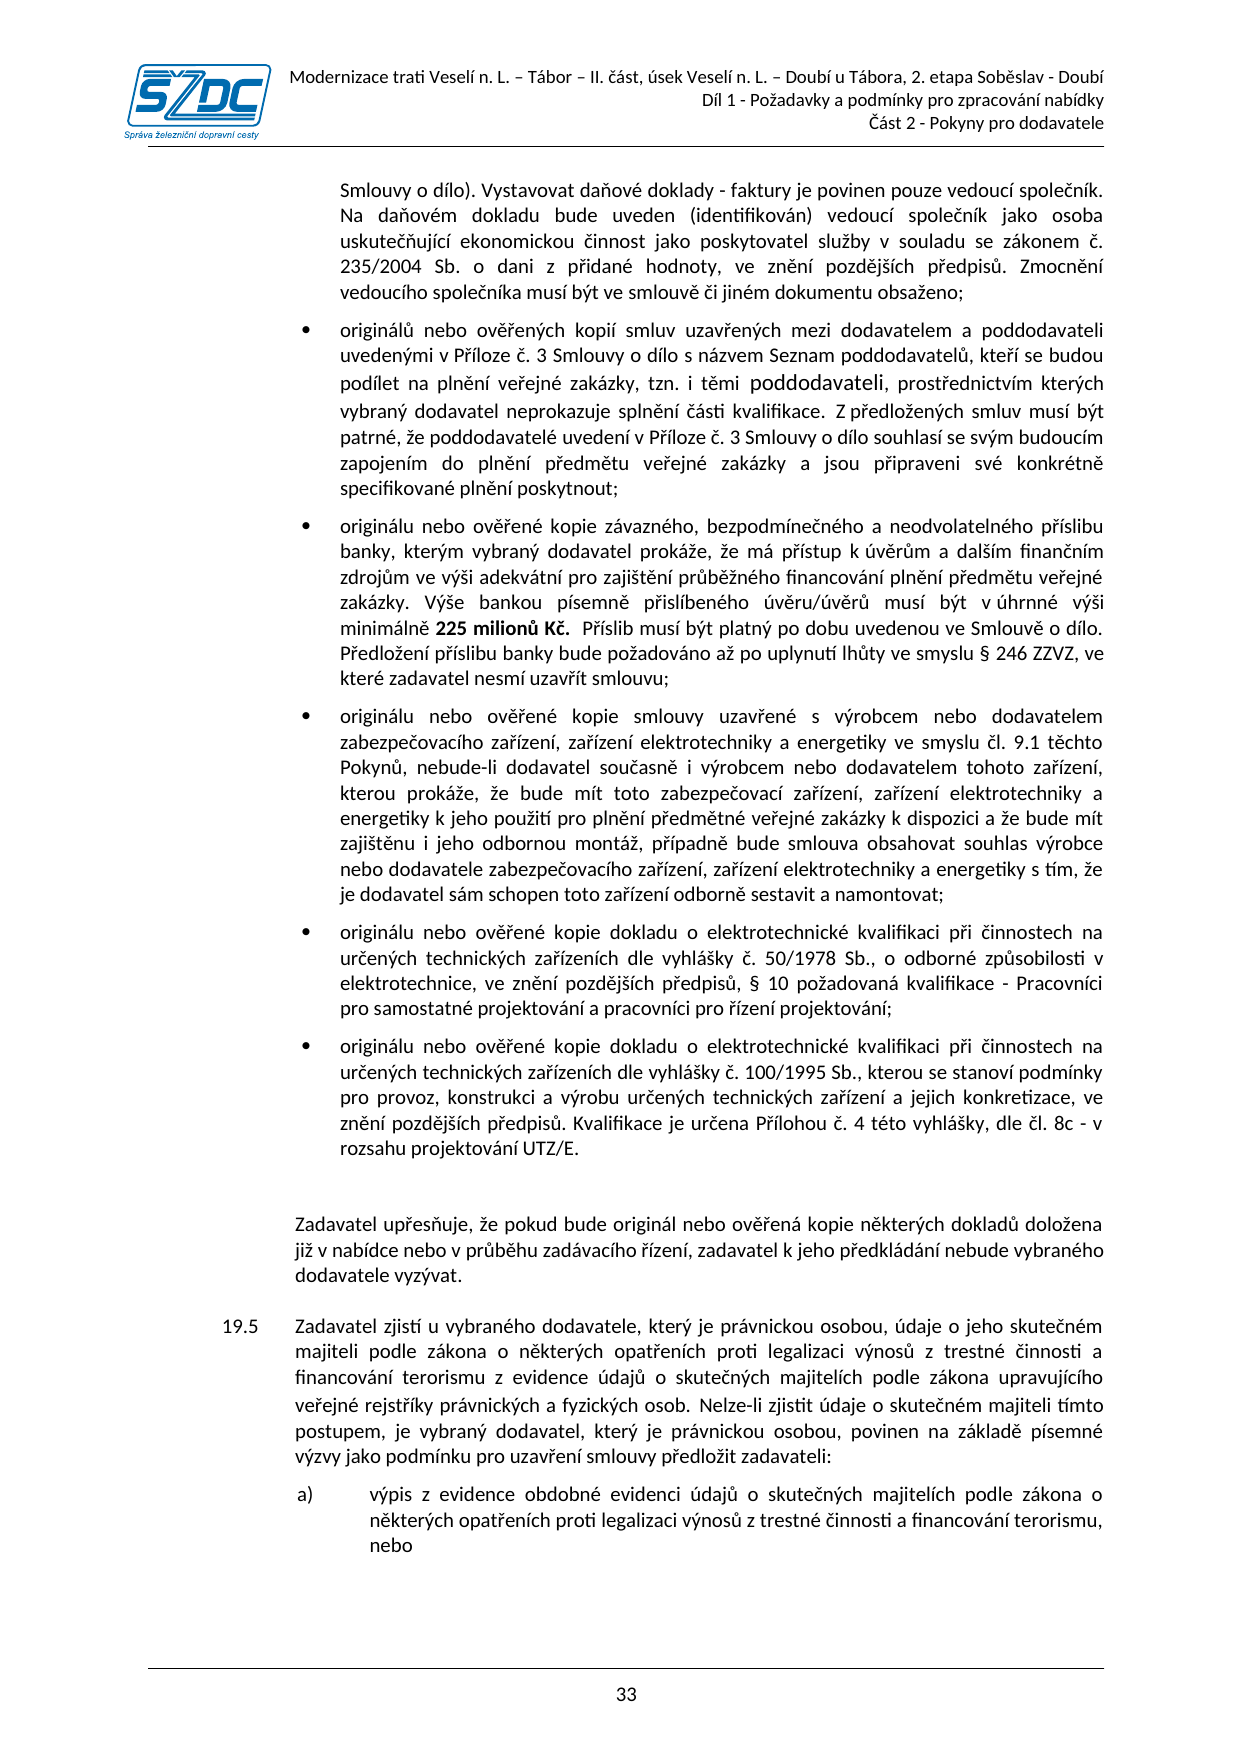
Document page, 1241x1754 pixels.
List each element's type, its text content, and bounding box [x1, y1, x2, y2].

list Zadavatel zjistí u vybraného dodavatele, který je právnickou osobou, údaje o jeho skutečném majiteli podle zákona o některých opatřeních proti legalizaci výnosů z trestné činnosti a financování terorismu z evidence údajů o skutečných majitelích podle zákona upravujícího veřejné rejstříky právnických a fyzických osob. Nelze-li zjistit údaje o skutečném majiteli tímto postupem, je vybraný dodavatel, který je právnickou osobou, povinen na základě písemné výzvy jako podmínku pro uzavření smlouvy předložit zadavateli: [222, 1313, 1104, 1469]
list originálu nebo ověřené kopie dokladu o elektrotechnické kvalifikaci při činnostech na určených technických zařízeních dle vyhlášky č. 100/1995 Sb., kterou se stanoví podmínky pro provoz, konstrukci a výrobu určených technických zařízení a jejich konkretizace, ve znění pozdějších předpisů. Kvalifikace je určena Přílohou č. 4 této vyhlášky, dle čl. 8c - v rozsahu projektování UTZ/E. [302, 1033, 1104, 1161]
list originálů nebo ověřených kopií smluv uzavřených mezi dodavatelem a poddodavateli uvedenými v Příloze č. 3 Smlouvy o dílo s názvem Seznam poddodavatelů, kteří se budou podílet na plnění veřejné zakázky, tzn. i těmi poddodavateli, prostřednictvím kterých vybraný dodavatel neprokazuje splnění části kvalifikace. Z předložených smluv musí být patrné, že poddodavatelé uvedení v Příloze č. 3 Smlouvy o dílo souhlasí se svým budoucím zapojením do plnění předmětu veřejné zakázky a jsou připraveni své konkrétně specifikované plnění poskytnout; [302, 317, 1104, 501]
text a) výpis z evidence obdobné evidenci údajů o skutečných majitelích podle zákona o některých opatřeních proti legalizaci výnosů z trestné činnosti a financování terorismu, nebo [297, 1481, 1104, 1558]
list Zadavatel upřesňuje, že pokud bude originál nebo ověřená kopie některých dokladů doložena již v nabídce nebo v průběhu zadávacího řízení, zadavatel k jeho předkládání nebude vybraného dodavatele vyzývat. [295, 1211, 1104, 1288]
list originálu nebo ověřené kopie smlouvy uzavřené s výrobcem nebo dodavatelem zabezpečovacího zařízení, zařízení elektrotechniky a energetiky ve smyslu čl. 9.1 těchto Pokynů, nebude-li dodavatel současně i výrobcem nebo dodavatelem tohoto zařízení, kterou prokáže, že bude mít toto zabezpečovací zařízení, zařízení elektrotechniky a energetiky k jeho použití pro plnění předmětné veřejné zakázky k dispozici a že bude mít zajištěnu i jeho odbornou montáž, případně bude smlouva obsahovat souhlas výrobce nebo dodavatele zabezpečovacího zařízení, zařízení elektrotechniky a energetiky s tím, že je dodavatel sám schopen toto zařízení odborně sestavit a namontovat; [302, 703, 1104, 907]
list originálu nebo ověřené kopie dokladu o elektrotechnické kvalifikaci při činnostech na určených technických zařízeních dle vyhlášky č. 50/1978 Sb., o odborné způsobilosti v elektrotechnice, ve znění pozdějších předpisů, § 10 požadovaná kvalifikace - Pracovníci pro samostatné projektování a pracovníci pro řízení projektování; [302, 919, 1104, 1021]
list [302, 177, 1104, 304]
list originálu nebo ověřené kopie závazného, bezpodmínečného a neodvolatelného příslibu banky, kterým vybraný dodavatel prokáže, že má přístup k úvěrům a dalším finančním zdrojům ve výši adekvátní pro zajištění průběžného financování plnění předmětu veřejné zakázky. Výše bankou písemně přislíbeného úvěru/úvěrů musí být v úhrnné výši minimálně 225 milionů Kč. Příslib musí být platný po dobu uvedenou ve Smlouvě o dílo. Předložení příslibu banky bude požadováno až po uplynutí lhůty ve smyslu § 246 ZZVZ, ve které zadavatel nesmí uzavřít smlouvu; [302, 513, 1104, 691]
